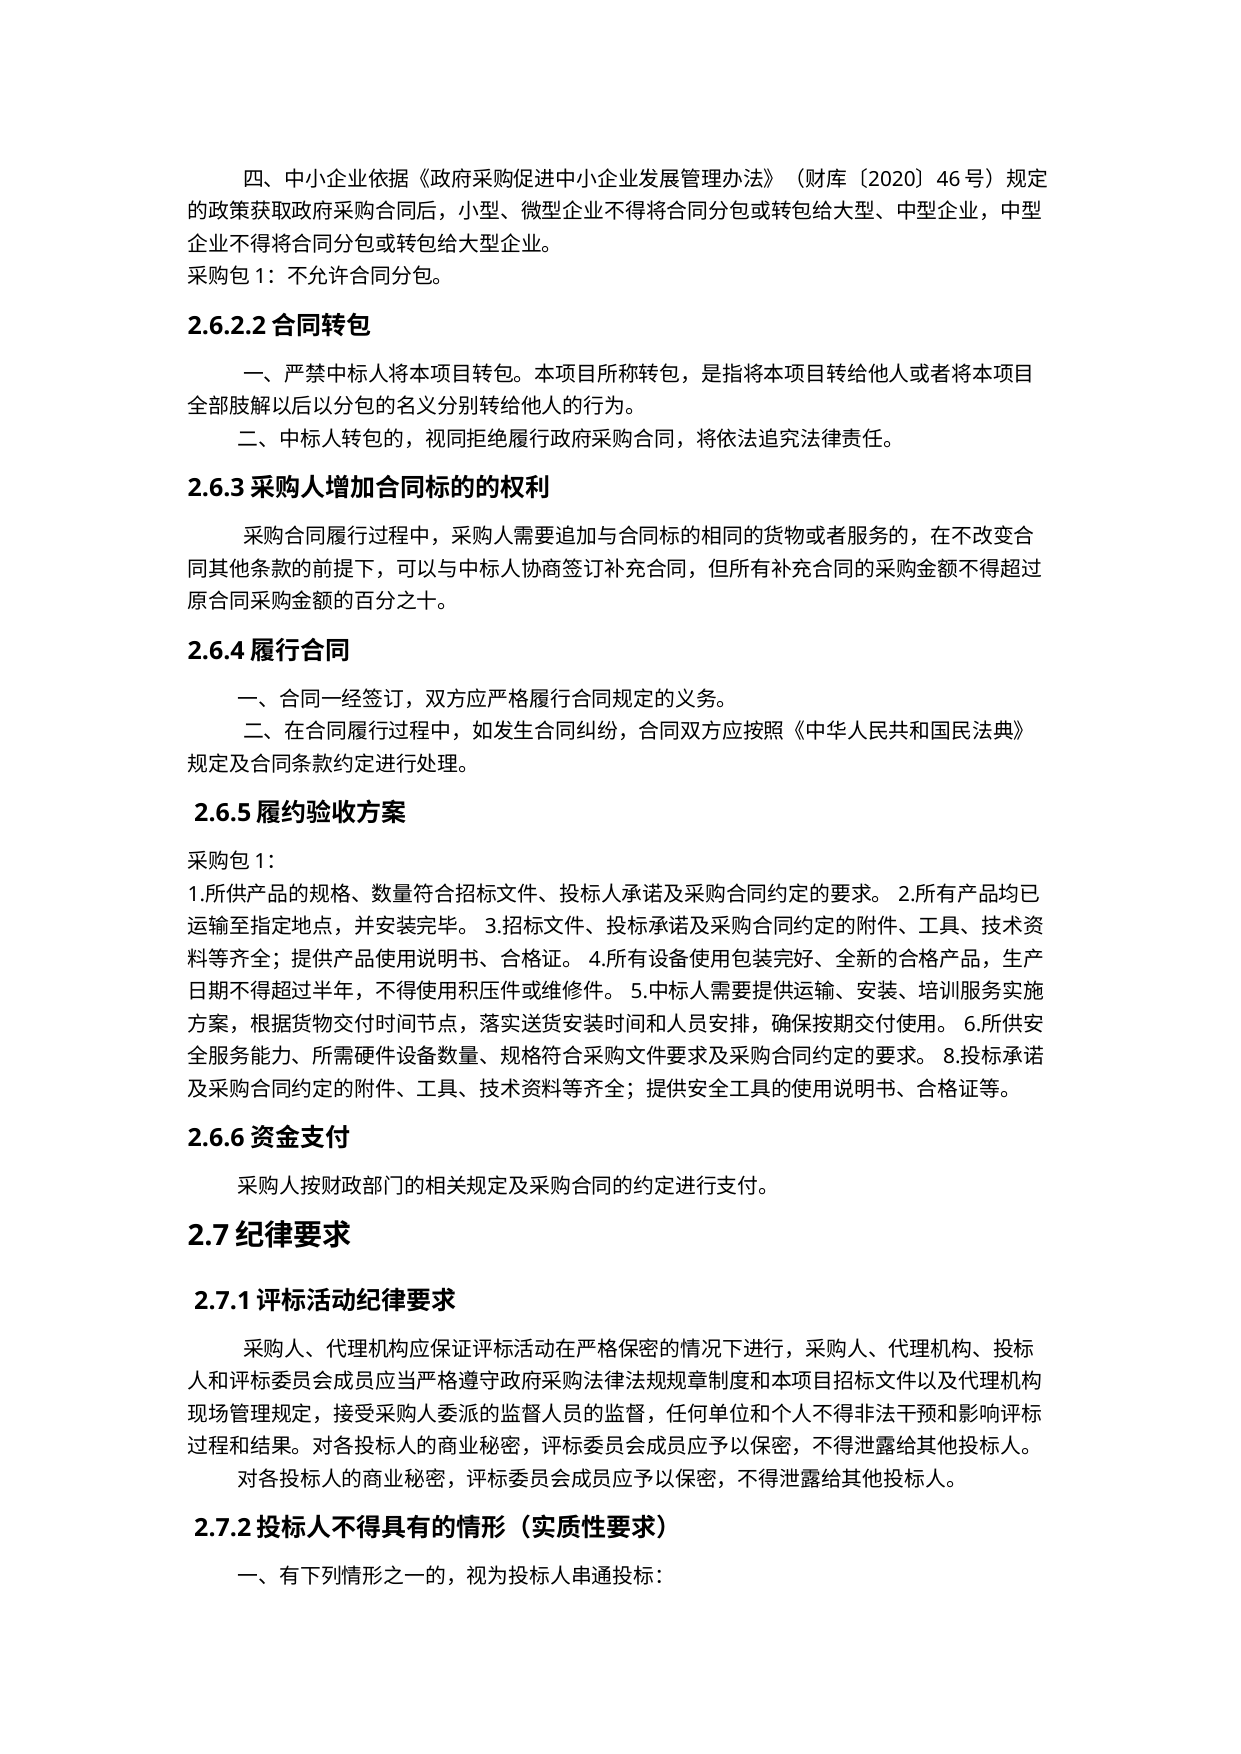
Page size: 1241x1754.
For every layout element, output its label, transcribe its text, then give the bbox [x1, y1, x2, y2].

text 二、中标人转包的，视同拒绝履行政府采购合同，将依法追究法律责任。 [187, 422, 1053, 454]
text 采购包1：不允许合同分包。 [187, 259, 1053, 292]
text 1.所供产品的规格、数量符合招标文件、投标人承诺及采购合同约定的要求。 2.所有产品均已运输至指定地点，并安装完毕。 3.招标文件、投标承诺及采购合同约定的附件、工具、技术资料等齐全；提供产品使用说明书、合格证。 4.所有设备使用包装完好、全新的合格产品，生产日期不得超过半年，不得使用积压件或维修件。 5.中标人需要提供运输、安装、培训服务实施方案，根据货物交付时间节点，落实送货安装时间和人员安排，确保按期交付使用。 6.所供安全服务能力、所需硬件设备数量、规格符合采购文件要求及采购合同约定的要求。 8.投标承诺及采购合同约定的附件、工具、技术资料等齐全；提供安全工具的使用说明书、合格证等。 [187, 877, 1053, 1104]
text 二、在合同履行过程中，如发生合同纠纷，合同双方应按照《中华人民共和国民法典》规定及合同条款约定进行处理。 [187, 714, 1053, 779]
text 2.6.4履行合同 [187, 617, 1053, 682]
text 采购合同履行过程中，采购人需要追加与合同标的相同的货物或者服务的，在不改变合同其他条款的前提下，可以与中标人协商签订补充合同，但所有补充合同的采购金额不得超过原合同采购金额的百分之十。 [187, 519, 1053, 617]
text 一、严禁中标人将本项目转包。本项目所称转包，是指将本项目转给他人或者将本项目全部肢解以后以分包的名义分别转给他人的行为。 [187, 357, 1053, 422]
text 对各投标人的商业秘密，评标委员会成员应予以保密，不得泄露给其他投标人。 [187, 1462, 1053, 1494]
text 2.7.1评标活动纪律要求 [187, 1267, 1053, 1332]
text 采购人按财政部门的相关规定及采购合同的约定进行支付。 [187, 1169, 1053, 1202]
text 2.6.2.2合同转包 [187, 292, 1053, 357]
text 一、有下列情形之一的，视为投标人串通投标： [187, 1559, 1053, 1592]
text 一、合同一经签订，双方应严格履行合同规定的义务。 [187, 682, 1053, 714]
text 采购人、代理机构应保证评标活动在严格保密的情况下进行，采购人、代理机构、投标人和评标委员会成员应当严格遵守政府采购法律法规规章制度和本项目招标文件以及代理机构现场管理规定，接受采购人委派的监督人员的监督，任何单位和个人不得非法干预和影响评标过程和结果。对各投标人的商业秘密，评标委员会成员应予以保密，不得泄露给其他投标人。 [187, 1332, 1053, 1462]
text 采购包1： [187, 844, 1053, 877]
text 2.7纪律要求 [187, 1202, 1053, 1267]
text 2.6.3采购人增加合同标的的权利 [187, 454, 1053, 519]
text 四、中小企业依据《政府采购促进中小企业发展管理办法》（财库〔2020〕46号）规定的政策获取政府采购合同后，小型、微型企业不得将合同分包或转包给大型、中型企业，中型企业不得将合同分包或转包给大型企业。 [187, 162, 1053, 259]
text 2.7.2投标人不得具有的情形（实质性要求） [187, 1494, 1053, 1559]
text 2.6.5履约验收方案 [187, 779, 1053, 844]
text 2.6.6资金支付 [187, 1104, 1053, 1169]
